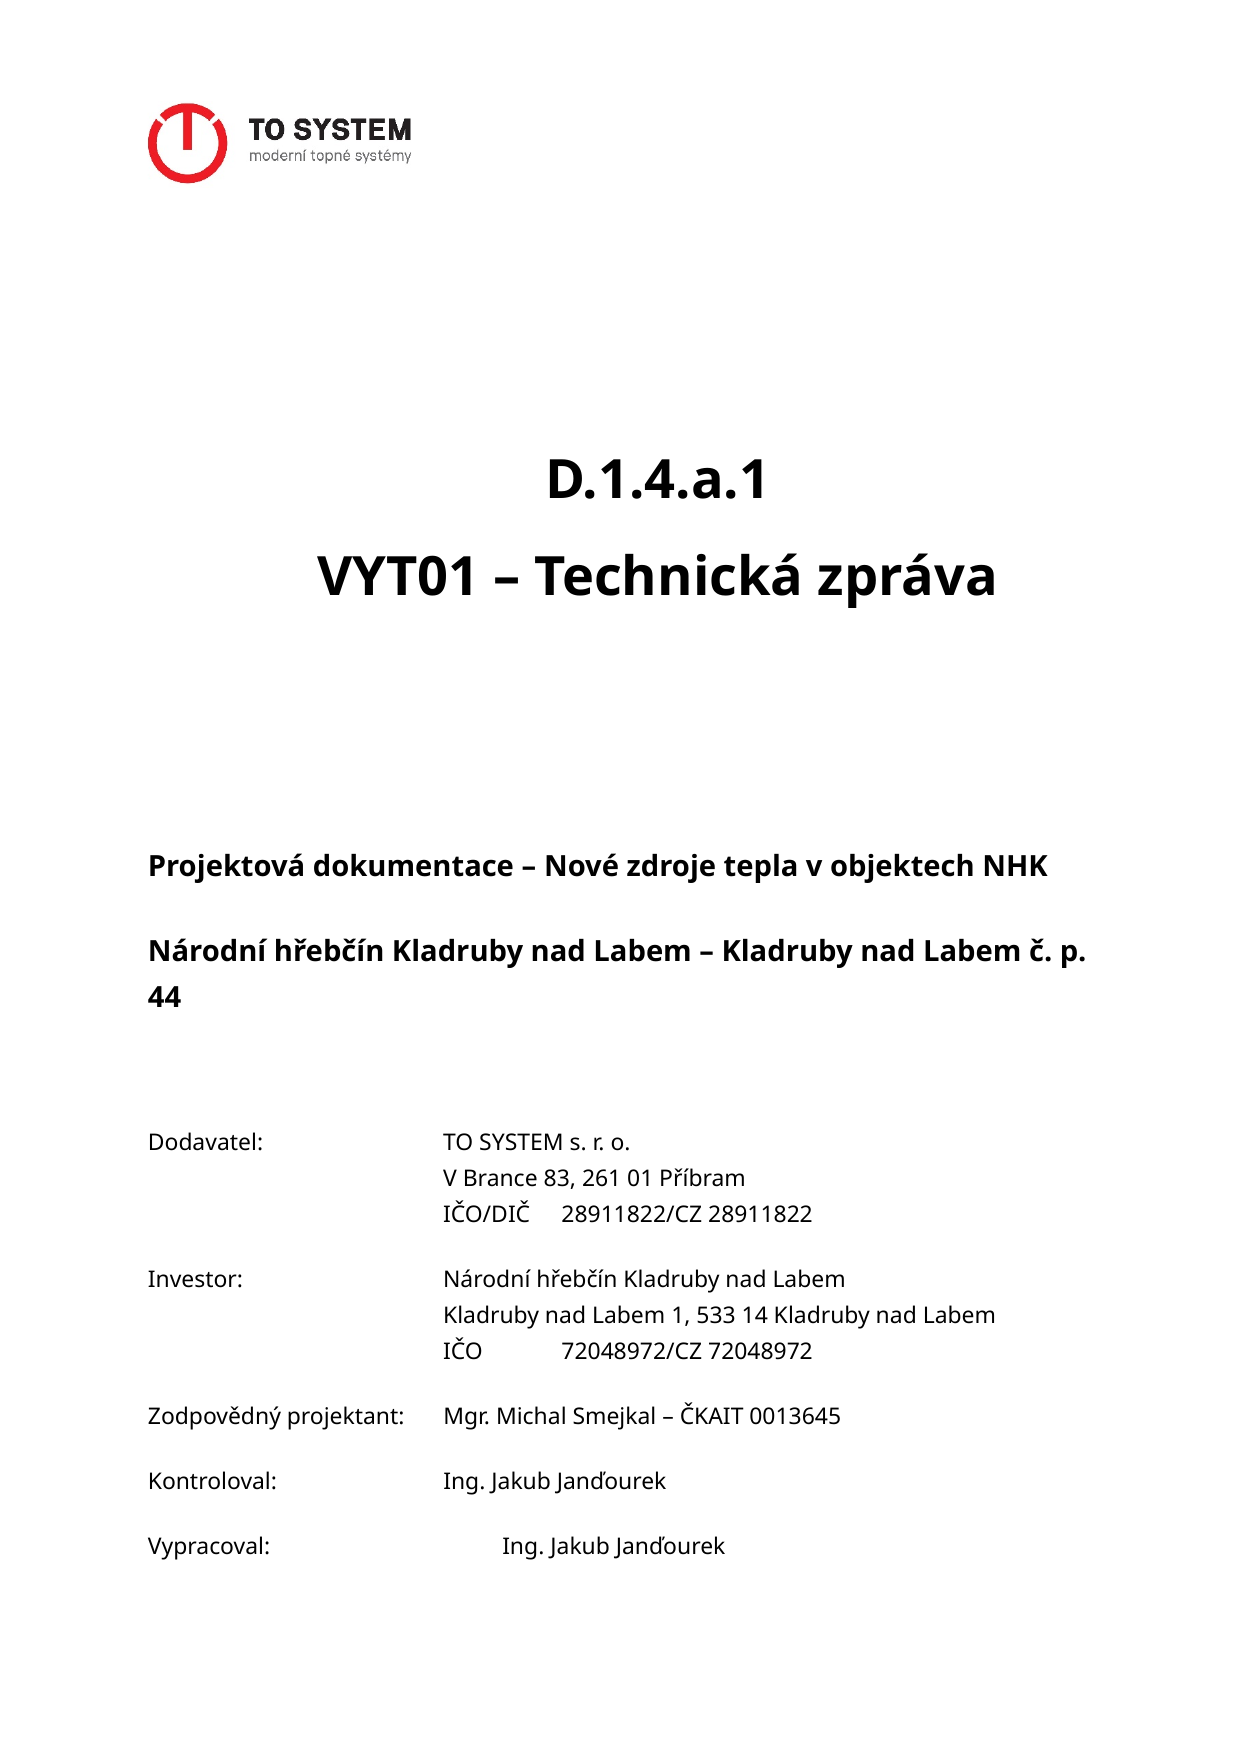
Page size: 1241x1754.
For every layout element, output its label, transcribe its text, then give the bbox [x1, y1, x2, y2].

text Dodavatel: TO SYSTEM s. r. o. V Brance 83, 261 01 Příbram IČO/DIČ 28911822/CZ 28911822 [148, 1126, 1100, 1229]
text Investor: Národní hřebčín Kladruby nad Labem Kladruby nad Labem 1, 533 14 Kladruby nad Labem IČO 72048972/CZ 72048972 [148, 1263, 1100, 1366]
text Projektová dokumentace – Nové zdroje tepla v objektech NHK Národní hřebčín Kladruby nad Labem – Kladruby nad Labem č. p. 44 [148, 845, 1100, 1016]
text Kontroloval: Ing. Jakub Janďourek [148, 1465, 1100, 1496]
text VYT01 – Technická zpráva [185, 537, 1100, 611]
text Zodpovědný projektant: Mgr. Michal Smejkal – ČKAIT 0013645 [148, 1400, 1100, 1431]
text Vypracoval: Ing. Jakub Janďourek [148, 1530, 1100, 1561]
text D.1.4.a.1 [185, 440, 1100, 514]
picture [147, 101, 413, 188]
